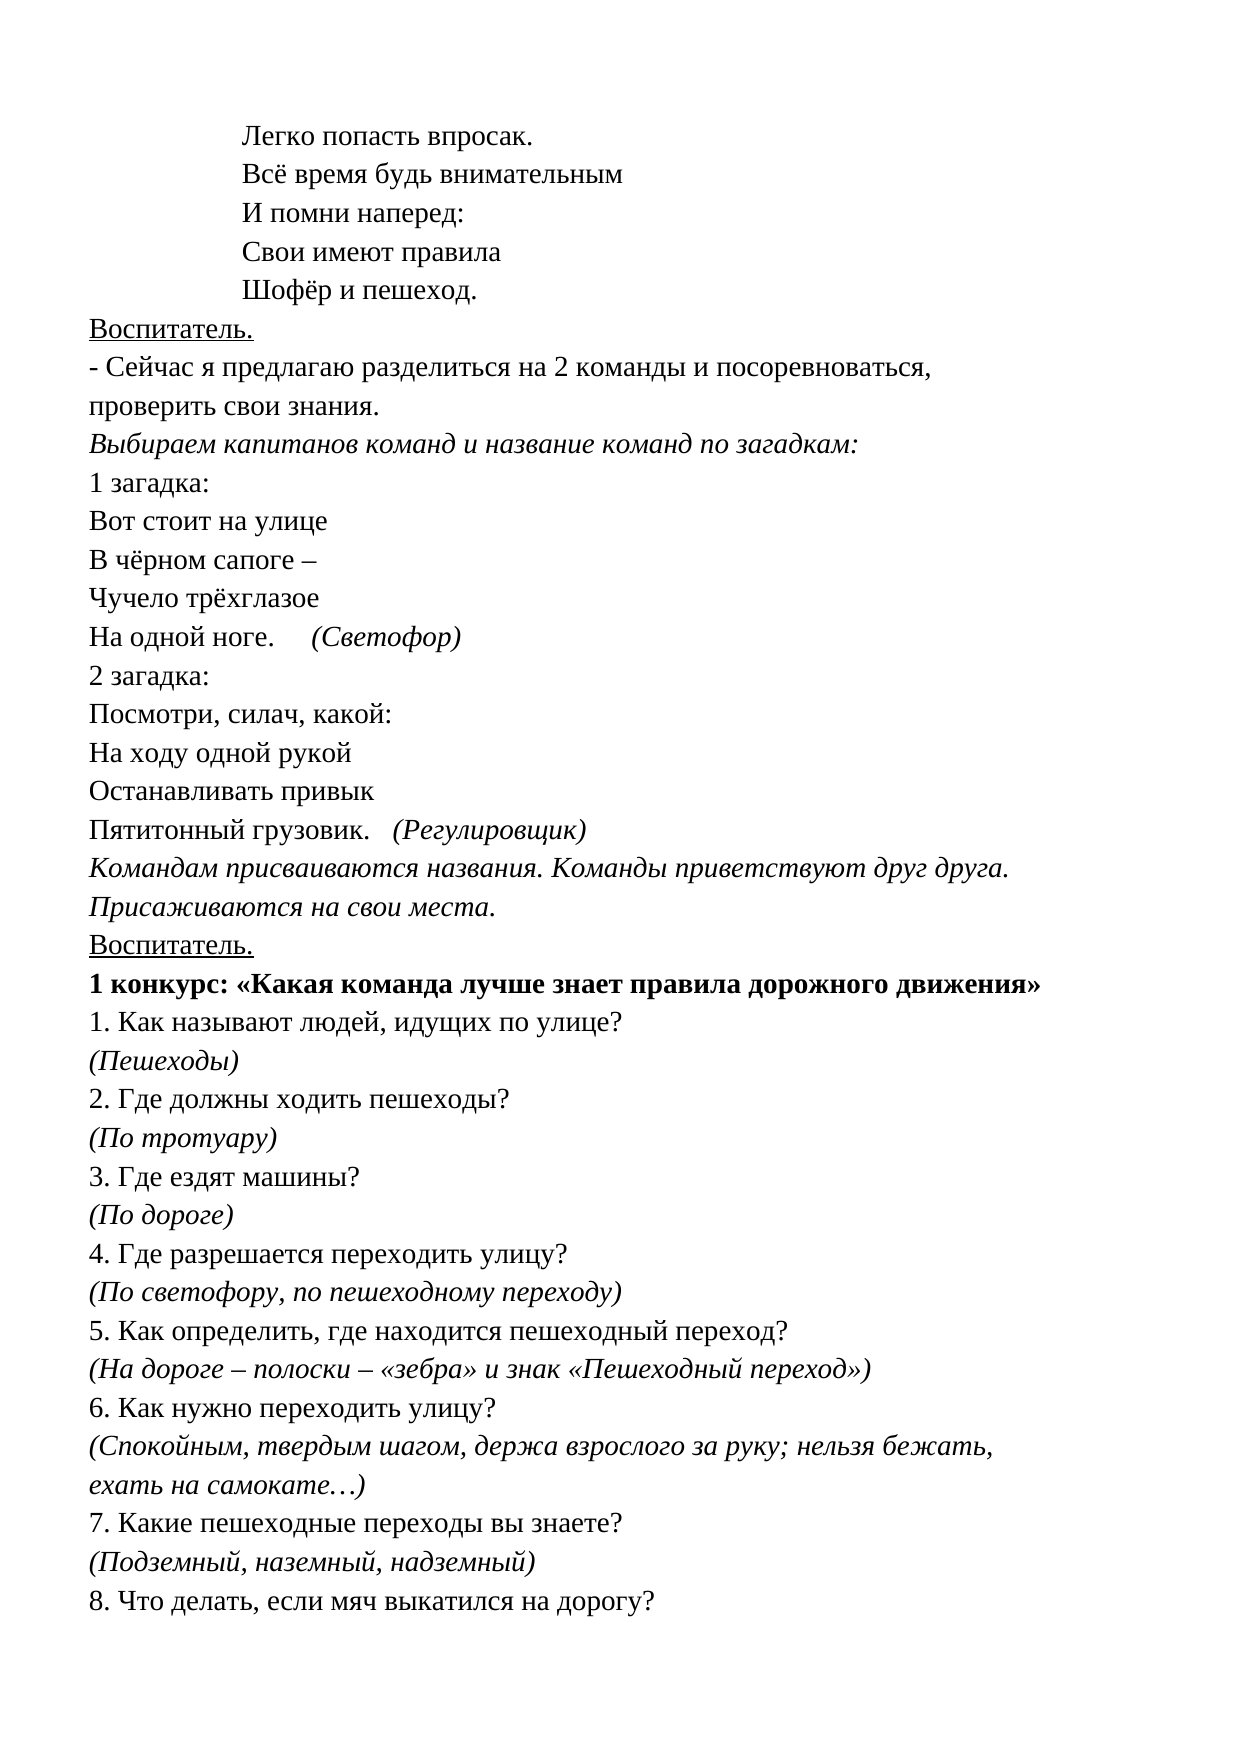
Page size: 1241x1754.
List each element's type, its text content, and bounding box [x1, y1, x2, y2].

text - Сейчас я предлагаю разделиться на 2 команды и посоревноваться, проверить свои знания. [88, 349, 1063, 421]
text Шофёр и пешеход. [88, 272, 1063, 306]
text 5. Как определить, где находится пешеходный переход? [88, 1313, 1063, 1346]
text Воспитатель. [88, 311, 1063, 344]
text Чучело трёхглазое [88, 581, 1063, 614]
text Легко попасть впросак. [88, 118, 1063, 152]
text (По тротуару) [88, 1120, 1063, 1154]
text Останавливать привык [88, 773, 1063, 807]
text Всё время будь внимательным [88, 157, 1063, 190]
text 1. Как называют людей, идущих по улице? [88, 1004, 1063, 1038]
text (На дороге – полоски – «зебра» и знак «Пешеходный переход») [88, 1351, 1063, 1385]
text 4. Где разрешается переходить улицу? [88, 1236, 1063, 1269]
text Вот стоит на улице [88, 503, 1063, 537]
text (По дороге) [88, 1197, 1063, 1231]
text Командам присваиваются названия. Команды приветствуют друг друга. [88, 850, 1063, 884]
text 7. Какие пешеходные переходы вы знаете? [88, 1506, 1063, 1539]
text В чёрном сапоге – [88, 542, 1063, 576]
text На одной ноге. (Светофор) [88, 619, 1063, 653]
text (Подземный, наземный, надземный) [88, 1544, 1063, 1578]
text 8. Что делать, если мяч выкатился на дорогу? [88, 1583, 1063, 1616]
text Посмотри, силач, какой: [88, 696, 1063, 730]
text 2. Где должны ходить пешеходы? [88, 1082, 1063, 1115]
text 3. Где ездят машины? [88, 1159, 1063, 1192]
text (Пешеходы) [88, 1043, 1063, 1077]
text 1 загадка: [88, 465, 1063, 498]
text 2 загадка: [88, 658, 1063, 691]
text (Спокойным, твердым шагом, держа взрослого за руку; нельзя бежать, ехать на самокате…) [88, 1428, 1063, 1501]
text Выбираем капитанов команд и название команд по загадкам: [88, 426, 1063, 460]
text (По светофору, по пешеходному переходу) [88, 1274, 1063, 1308]
text И помни наперед: [88, 195, 1063, 229]
text 1 конкурс: «Какая команда лучше знает правила дорожного движения» [88, 966, 1063, 999]
text Свои имеют правила [88, 234, 1063, 267]
text Воспитатель. [88, 927, 1063, 961]
text Пятитонный грузовик. (Регулировщик) [88, 812, 1063, 845]
text На ходу одной рукой [88, 735, 1063, 768]
text 6. Как нужно переходить улицу? [88, 1390, 1063, 1423]
text Присаживаются на свои места. [88, 889, 1063, 922]
